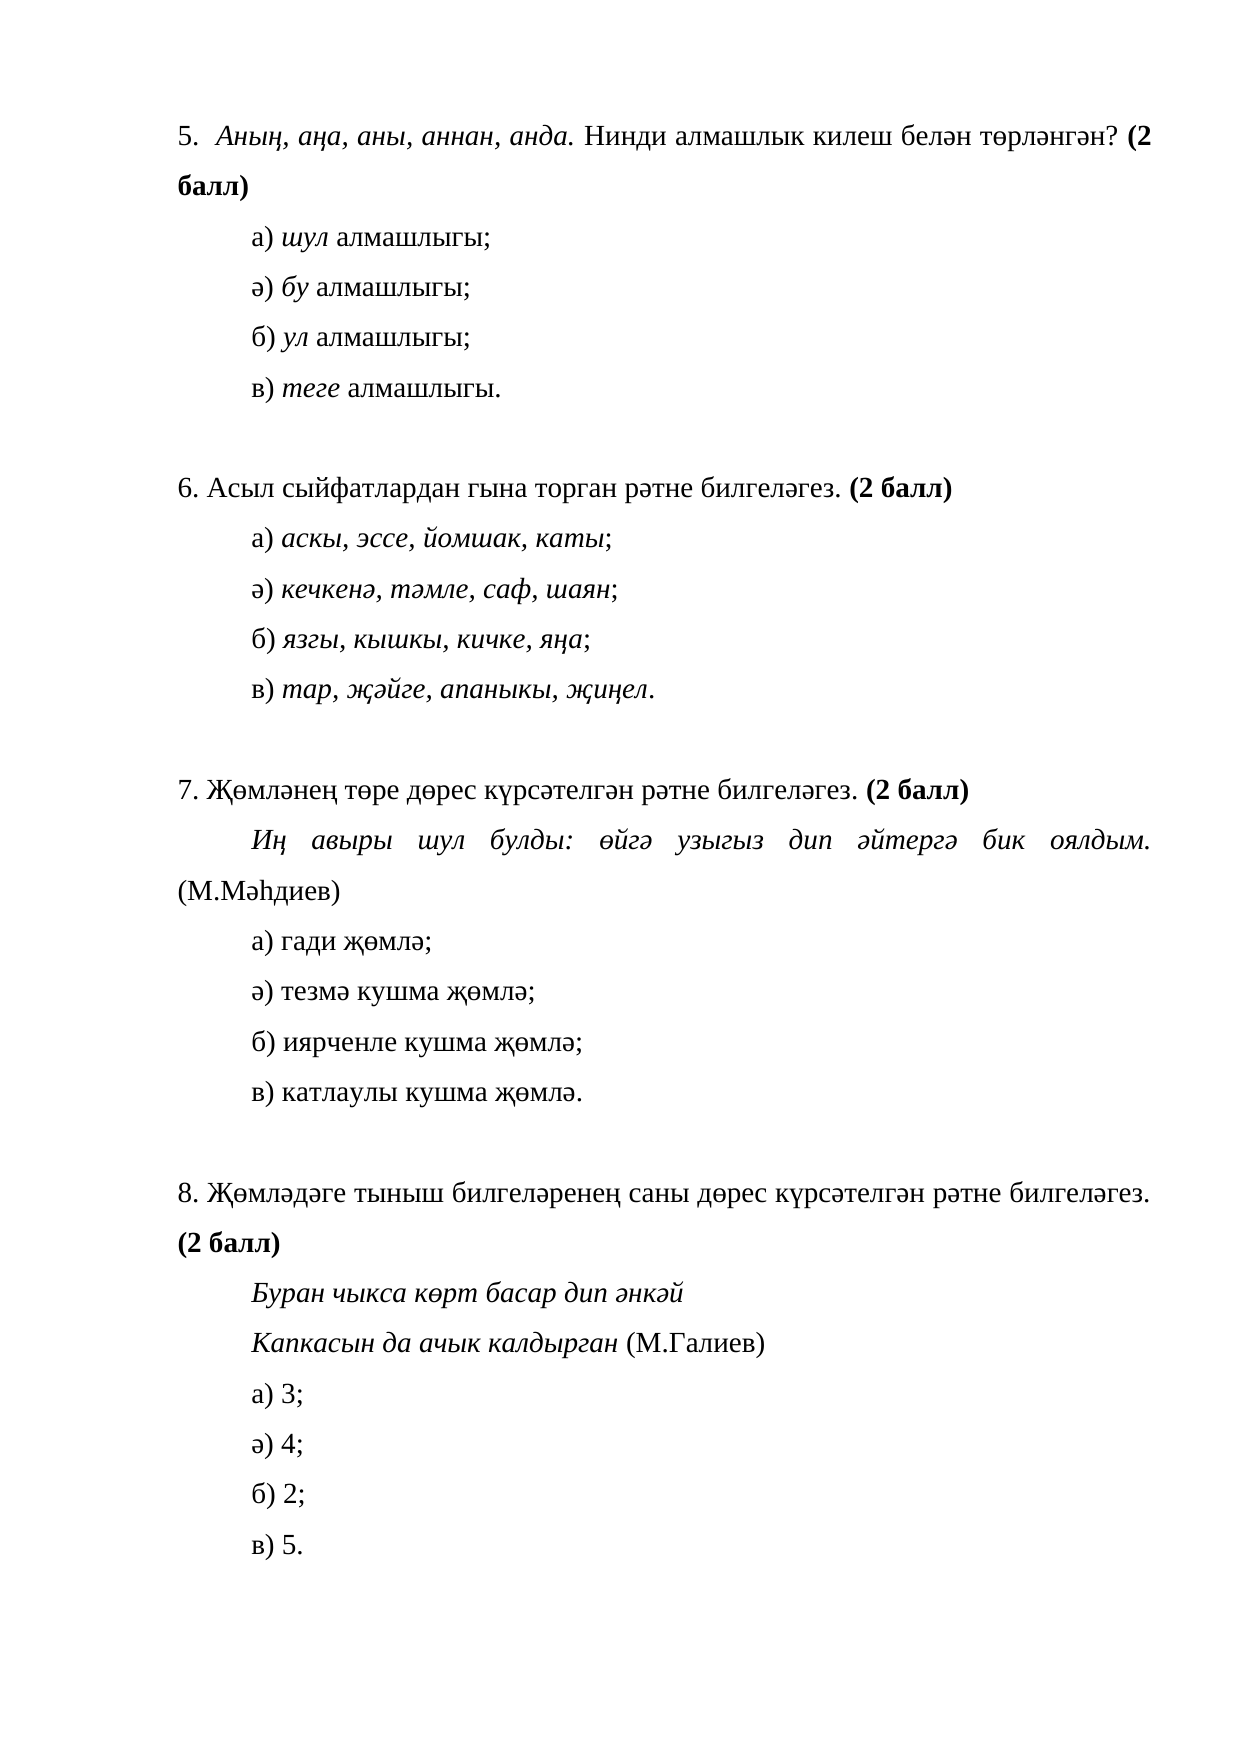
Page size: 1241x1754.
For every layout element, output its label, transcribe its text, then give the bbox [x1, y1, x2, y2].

text в) тар, җәйге, апаныкы, җиңел. [177, 672, 1152, 705]
text Буран чыкса көрт басар дип әнкәй [177, 1275, 1152, 1309]
text б) 2; [177, 1477, 1152, 1510]
text а) 3; [177, 1376, 1152, 1409]
text ә) тезмә кушма җөмлә; [177, 973, 1152, 1007]
text в) теге алмашлыгы. [177, 370, 1152, 403]
text а) аскы, эссе, йомшак, каты; [177, 521, 1152, 554]
text б) ул алмашлыгы; [177, 319, 1152, 353]
text в) катлаулы кушма җөмлә. [177, 1074, 1152, 1108]
text 5. Аның, аңа, аны, аннан, анда. Нинди алмашлык килеш белән төрләнгән? (2 балл) [177, 118, 1152, 202]
text 8. Җөмләдәге тыныш билгеләренең саны дөрес күрсәтелгән рәтне билгеләгез. (2 балл) [177, 1175, 1152, 1258]
text в) 5. [177, 1527, 1152, 1560]
text а) шул алмашлыгы; [177, 219, 1152, 252]
text б) язгы, кышкы, кичке, яңа; [177, 621, 1152, 655]
text 7. Җөмләнең төре дөрес күрсәтелгән рәтне билгеләгез. (2 балл) [177, 772, 1152, 806]
text ә) 4; [177, 1426, 1152, 1460]
text ә) бу алмашлыгы; [177, 269, 1152, 303]
text Иң авыры шул булды: өйгә узыгыз дип әйтергә бик оялдым. (М.Мәһдиев) [177, 822, 1152, 906]
text Капкасын да ачык калдырган (М.Галиев) [177, 1326, 1152, 1359]
text ә) кечкенә, тәмле, саф, шаян; [177, 571, 1152, 604]
text б) иярченле кушма җөмлә; [177, 1024, 1152, 1057]
text а) гади җөмлә; [177, 923, 1152, 957]
text 6. Асыл сыйфатлардан гына торган рәтне билгеләгез. (2 балл) [177, 470, 1152, 504]
